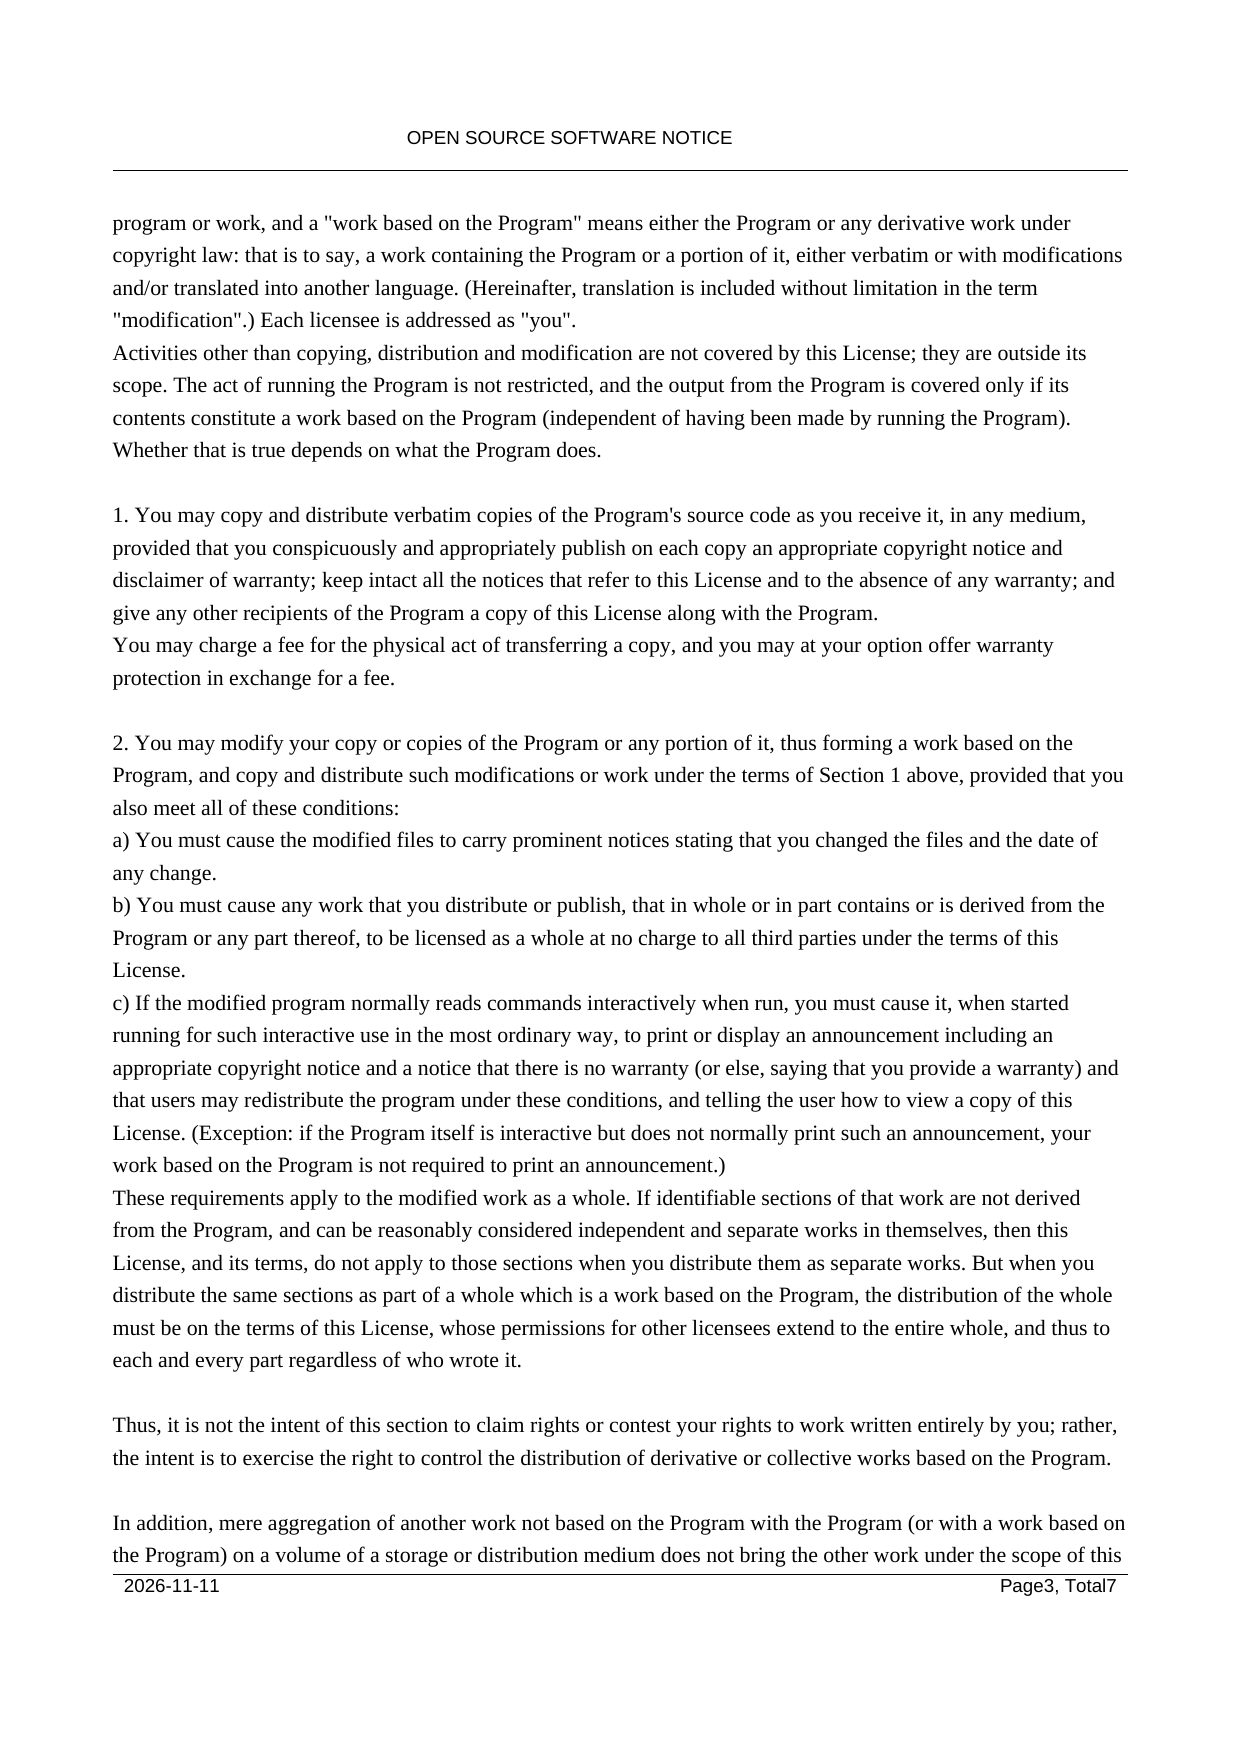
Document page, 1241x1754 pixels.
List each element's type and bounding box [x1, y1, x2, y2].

text [112, 206, 1128, 1571]
